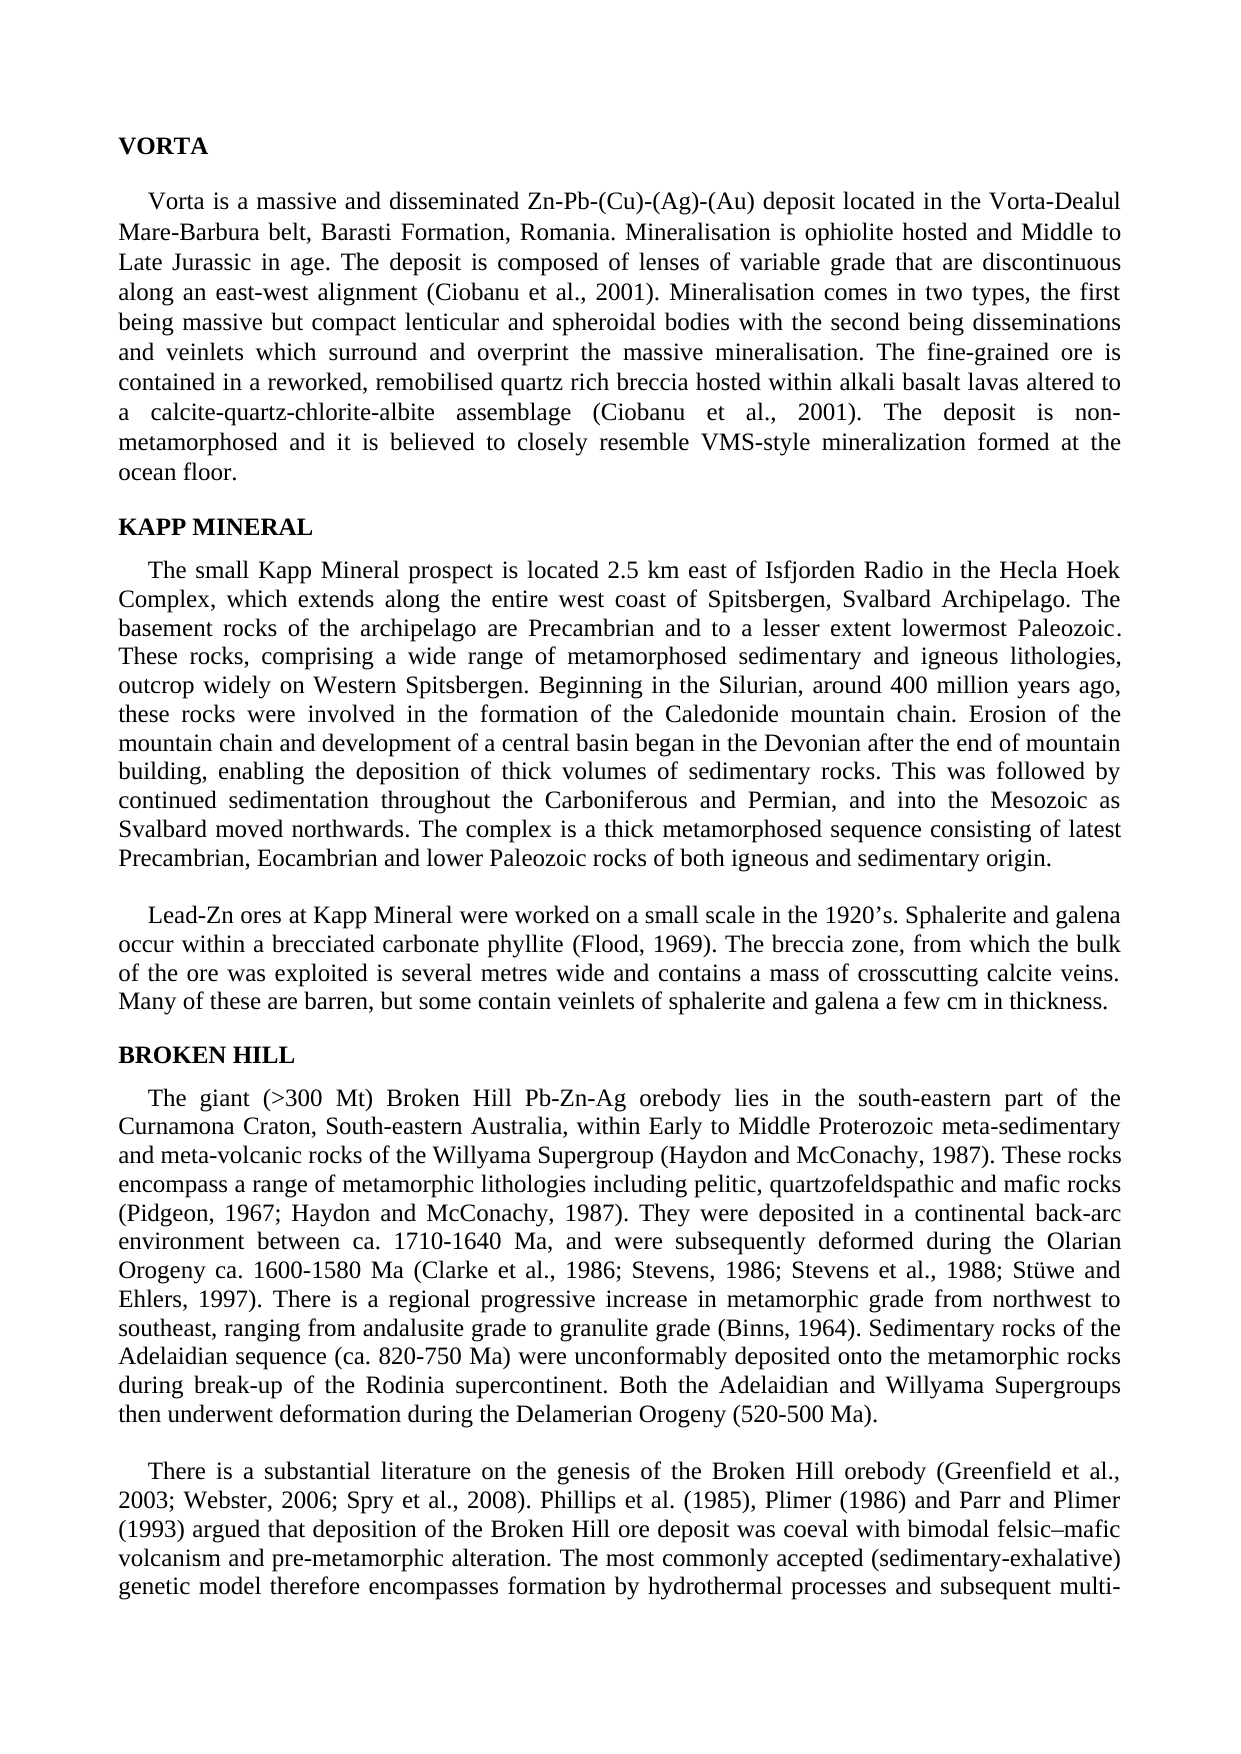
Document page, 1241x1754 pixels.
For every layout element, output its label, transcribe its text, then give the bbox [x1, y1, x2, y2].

text The giant (>300 Mt) Broken Hill Pb-Zn-Ag orebody lies in the south-eastern part of the Curnamona Craton, South-eastern Australia, within Early to Middle Proterozoic meta-sedimentary and meta-volcanic rocks of the Willyama Supergroup (Haydon and McConachy, 1987). These rocks encompass a range of metamorphic lithologies including pelitic, quartzofeldspathic and mafic rocks (Pidgeon, 1967; Haydon and McConachy, 1987). They were deposited in a continental back-arc environment between ca. 1710-1640 Ma, and were subsequently deformed during the Olarian Orogeny ca. 1600-1580 Ma (Clarke et al., 1986; Stevens, 1986; Stevens et al., 1988; Stüwe and Ehlers, 1997). There is a regional progressive increase in metamorphic grade from northwest to southeast, ranging from andalusite grade to granulite grade (Binns, 1964). Sedimentary rocks of the Adelaidian sequence (ca. 820-750 Ma) were unconformably deposited onto the metamorphic rocks during break-up of the Rodinia supercontinent. Both the Adelaidian and Willyama Supergroups then underwent deformation during the Delamerian Orogeny (520-500 Ma). [118, 1083, 1122, 1428]
subtitle BROKEN HILL [118, 1040, 1122, 1069]
subtitle KAPP MINERAL [118, 512, 1122, 541]
text Lead-Zn ores at Kapp Mineral were worked on a small scale in the 1920’s. Sphalerite and galena occur within a brecciated carbonate phyllite (Flood, 1969). The breccia zone, from which the bulk of the ore was exploited is several metres wide and contains a mass of crosscutting calcite veins. Many of these are barren, but some contain veinlets of sphalerite and galena a few cm in thickness. [118, 900, 1122, 1015]
text The small Kapp Mineral prospect is located 2.5 km east of Isfjorden Radio in the Hecla Hoek Complex, which extends along the entire west coast of Spitsbergen, Svalbard Archipelago. The basement rocks of the archipelago are Precambrian and to a lesser extent lowermost Paleozoic. These rocks, comprising a wide range of metamorphosed sedimentary and igneous lithologies, outcrop widely on Western Spitsbergen. Beginning in the Silurian, around 400 million years ago, these rocks were involved in the formation of the Caledonide mountain chain. Erosion of the mountain chain and development of a central basin began in the Devonian after the end of mountain building, enabling the deposition of thick volumes of sedimentary rocks. This was followed by continued sedimentation throughout the Carboniferous and Permian, and into the Mesozoic as Svalbard moved northwards. The complex is a thick metamorphosed sequence consisting of latest Precambrian, Eocambrian and lower Paleozoic rocks of both igneous and sedimentary origin. [118, 555, 1122, 871]
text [118, 1456, 1122, 1600]
subtitle Vorta is a massive and disseminated Zn-Pb-(Cu)-(Ag)-(Au) deposit located in the Vorta-Dealul Mare-Barbura belt, Barasti Formation, Romania. Mineralisation is ophiolite hosted and Middle to Late Jurassic in age. The deposit is composed of lenses of variable grade that are discontinuous along an east-west alignment (Ciobanu et al., 2001). Mineralisation comes in two types, the first being massive but compact lenticular and spheroidal bodies with the second being disseminations and veinlets which surround and overprint the massive mineralisation. The fine-grained ore is contained in a reworked, remobilised quartz rich breccia hosted within alkali basalt lavas altered to a calcite-quartz-chlorite-albite assemblage (Ciobanu et al., 2001). The deposit is non-metamorphosed and it is believed to closely resemble VMS-style mineralization formed at the ocean floor. [118, 186, 1122, 486]
subtitle VORTA [118, 131, 1122, 160]
